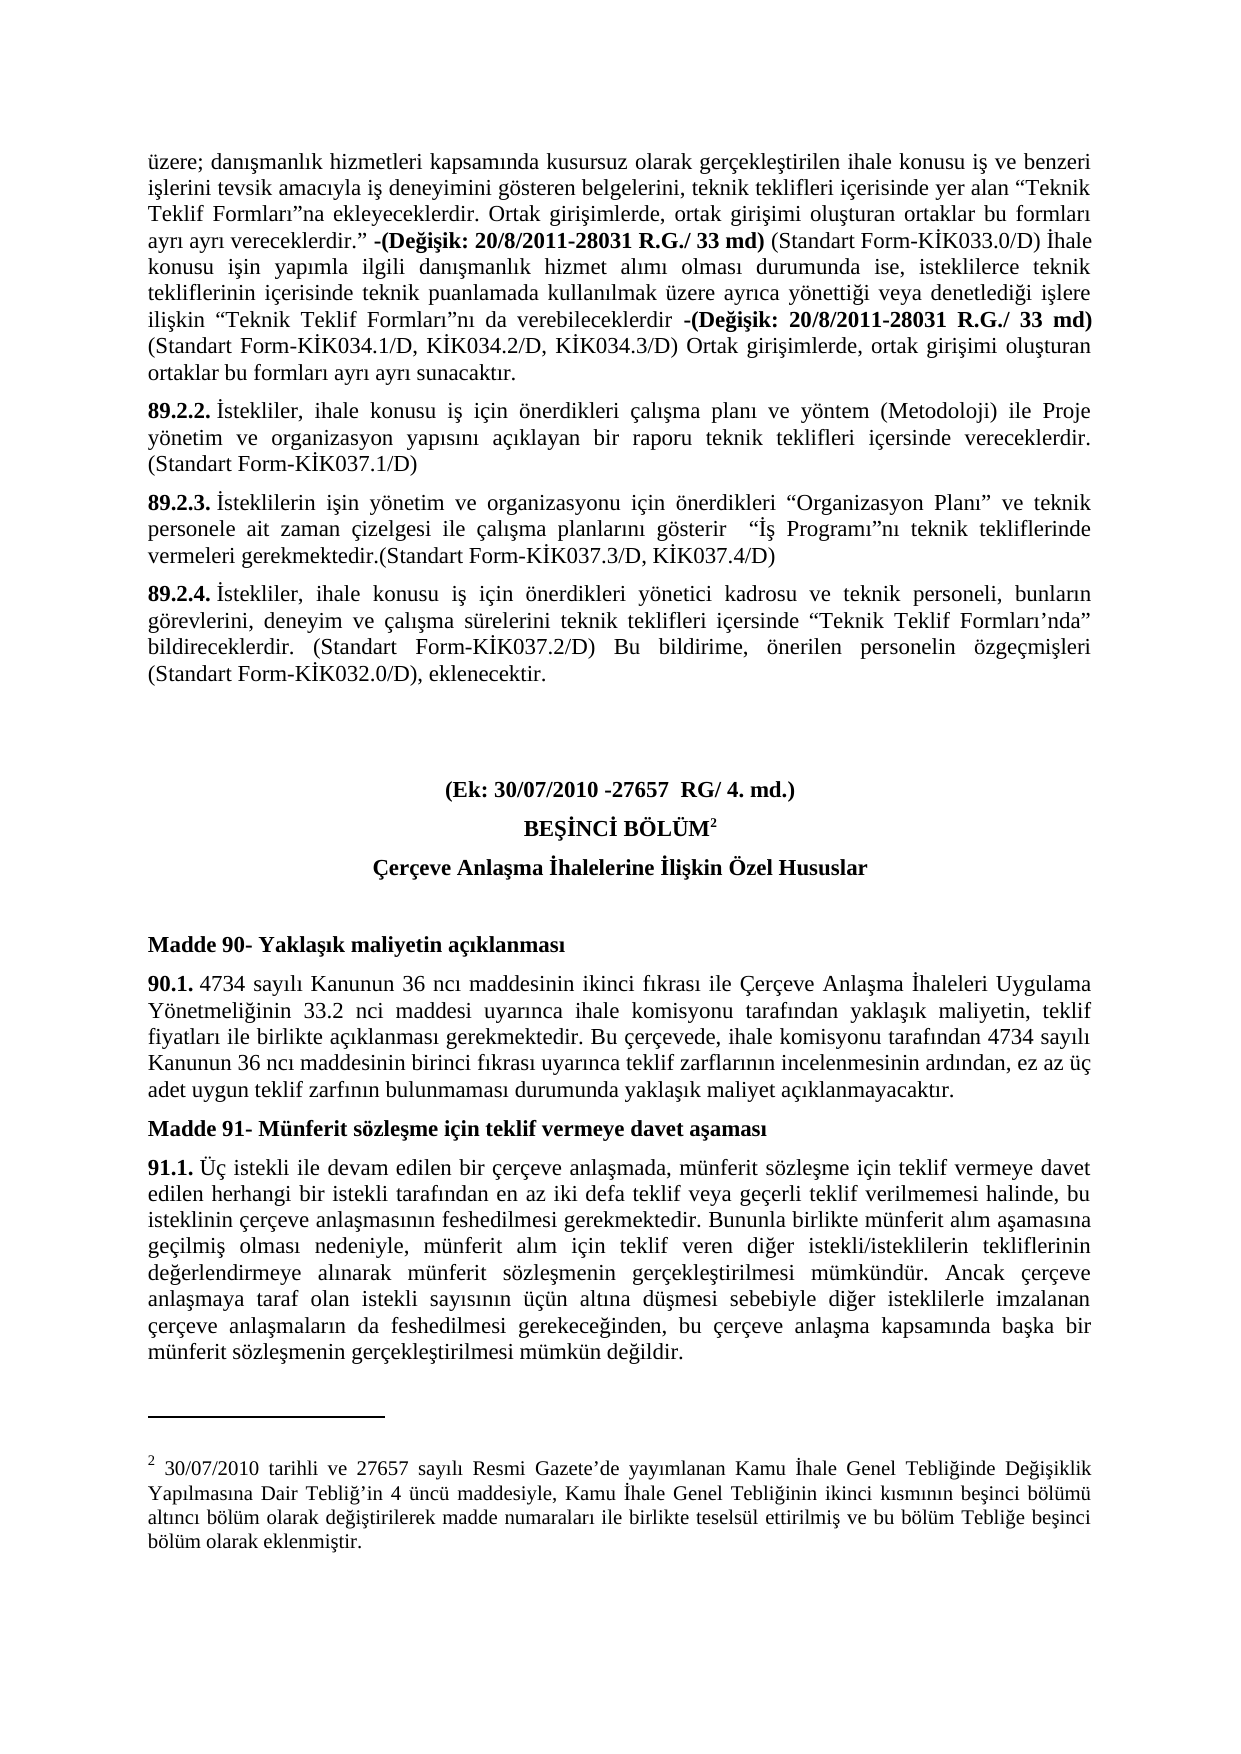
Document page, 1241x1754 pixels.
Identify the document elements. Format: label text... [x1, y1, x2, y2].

text Çerçeve Anlaşma İhalelerine İlişkin Özel Hususlar [148, 854, 1092, 880]
text 89.2.4. İstekliler, ihale konusu iş için önerdikleri yönetici kadrosu ve teknik personeli, bunların görevlerini, deneyim ve çalışma sürelerini teknik teklifleri içersinde “Teknik Teklif Formları’nda” bildireceklerdir. (Standart Form-KİK037.2/D) Bu bildirime, önerilen personelin özgeçmişleri (Standart Form-KİK032.0/D), eklenecektir. [148, 581, 1092, 686]
title BEŞİNCİ BÖLÜM [148, 815, 1092, 841]
text 89.2.2. İstekliler, ihale konusu iş için önerdikleri çalışma planı ve yöntem (Metodoloji) ile Proje yönetim ve organizasyon yapısını açıklayan bir raporu teknik teklifleri içersinde vereceklerdir. (Standart Form-KİK037.1/D) [148, 397, 1092, 476]
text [148, 148, 1092, 385]
text 90.1. 4734 sayılı Kanunun 36 ncı maddesinin ikinci fıkrası ile Çerçeve Anlaşma İhaleleri Uygulama Yönetmeliğinin 33.2 nci maddesi uyarınca ihale komisyonu tarafından yaklaşık maliyetin, teklif fiyatları ile birlikte açıklanması gerekmektedir. Bu çerçevede, ihale komisyonu tarafından 4734 sayılı Kanunun 36 ncı maddesinin birinci fıkrası uyarınca teklif zarflarının incelenmesinin ardından, ez az üç adet uygun teklif zarfının bulunmaması durumunda yaklaşık maliyet açıklanmayacaktır. [148, 970, 1092, 1102]
text Madde 90- Yaklaşık maliyetin açıklanması [148, 932, 1092, 958]
text 91.1. Üç istekli ile devam edilen bir çerçeve anlaşmada, münferit sözleşme için teklif vermeye davet edilen herhangi bir istekli tarafından en az iki defa teklif veya geçerli teklif verilmemesi halinde, bu isteklinin çerçeve anlaşmasının feshedilmesi gerekmektedir. Bununla birlikte münferit alım aşamasına geçilmiş olması nedeniyle, münferit alım için teklif veren diğer istekli/isteklilerin tekliflerinin değerlendirmeye alınarak münferit sözleşmenin gerçekleştirilmesi mümkündür. Ancak çerçeve anlaşmaya taraf olan istekli sayısının üçün altına düşmesi sebebiyle diğer isteklilerle imzalanan çerçeve anlaşmaların da feshedilmesi gerekeceğinden, bu çerçeve anlaşma kapsamında başka bir münferit sözleşmenin gerçekleştirilmesi mümkün değildir. [148, 1153, 1092, 1364]
text Madde 91- Münferit sözleşme için teklif vermeye davet aşaması [148, 1115, 1092, 1141]
title (Ek: 30/07/2010 -27657 RG/ 4. md.) [148, 776, 1092, 802]
text 89.2.3. İsteklilerin işin yönetim ve organizasyonu için önerdikleri “Organizasyon Planı” ve teknik personele ait zaman çizelgesi ile çalışma planlarını gösterir “İş Programı”nı teknik tekliflerinde vermeleri gerekmektedir.(Standart Form-KİK037.3/D, KİK037.4/D) [148, 489, 1092, 568]
